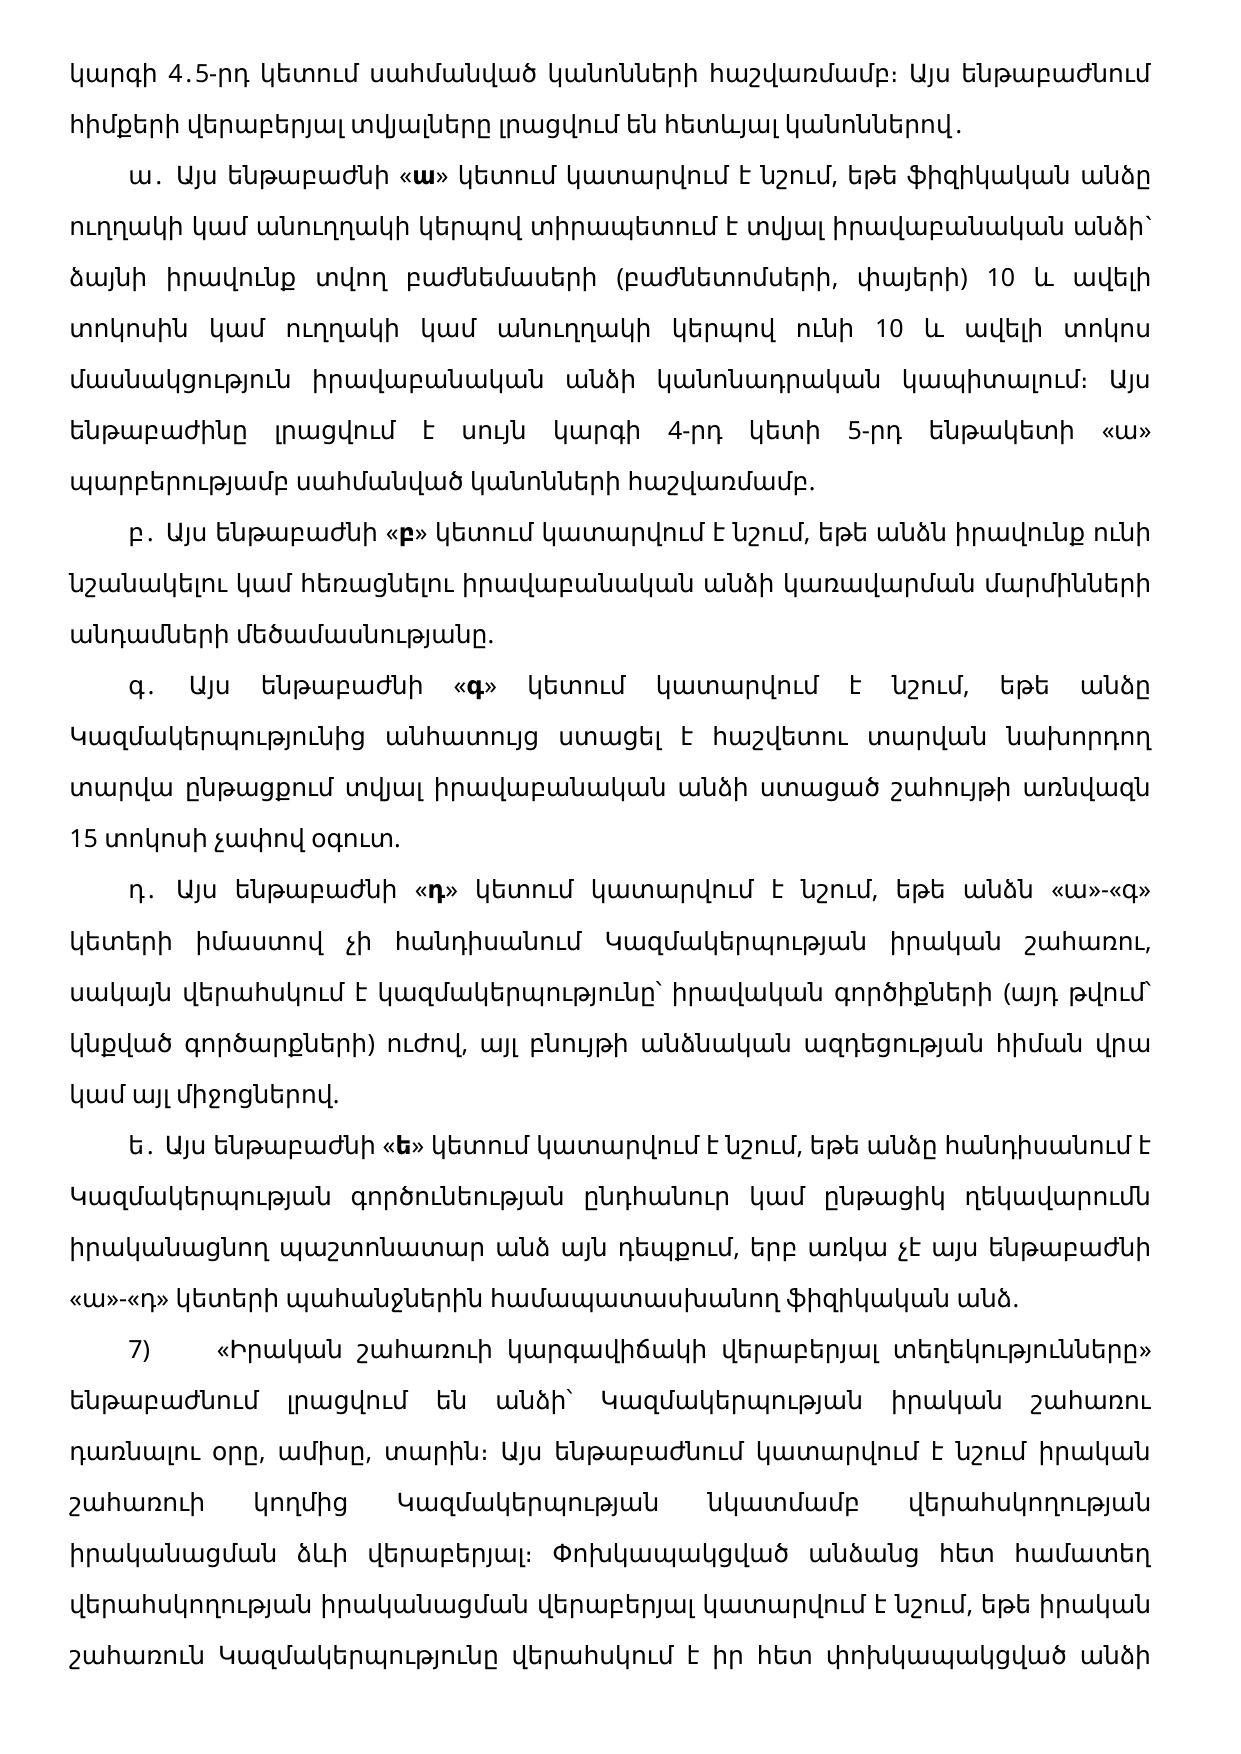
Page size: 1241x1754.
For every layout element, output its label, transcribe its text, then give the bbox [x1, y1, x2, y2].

text ա․ Այս ենթաբաժնի «ա» կետում կատարվում է նշում, եթե ֆիզիկական անձը ուղղակի կամ անուղղակի կերպով տիրապետում է տվյալ իրավաբանական անձի` ձայնի իրավունք տվող բաժնեմասերի (բաժնետոմսերի, փայերի) 10 և ավելի տոկոսին կամ ուղղակի կամ անուղղակի կերպով ունի 10 և ավելի տոկոս մասնակցություն իրավաբանական անձի կանոնադրական կապիտալում։ Այս ենթաբաժինը լրացվում է սույն կարգի 4-րդ կետի 5-րդ ենթակետի «ա» պարբերությամբ սահմանված կանոնների հաշվառմամբ. [69, 158, 1152, 498]
text դ․ Այս ենթաբաժնի «դ» կետում կատարվում է նշում, եթե անձն «ա»-«գ» կետերի իմաստով չի հանդիսանում Կազմակերպության իրական շահառու, սակայն վերահսկում է կազմակերպությունը՝ իրավական գործիքների (այդ թվում՝ կնքված գործարքների) ուժով, այլ բնույթի անձնական ազդեցության հիման վրա կամ այլ միջոցներով. [69, 872, 1152, 1110]
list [69, 1332, 1152, 1672]
text գ․ Այս ենթաբաժնի «գ» կետում կատարվում է նշում, եթե անձը Կազմակերպությունից անհատույց ստացել է հաշվետու տարվան նախորդող տարվա ընթացքում տվյալ իրավաբանական անձի ստացած շահույթի առնվազն 15 տոկոսի չափով օգուտ. [69, 668, 1152, 855]
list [69, 56, 1152, 141]
text բ․ Այս ենթաբաժնի «բ» կետում կատարվում է նշում, եթե անձն իրավունք ունի նշանակելու կամ հեռացնելու իրավաբանական անձի կառավարման մարմինների անդամների մեծամասնությանը. [69, 515, 1152, 651]
text ե․ Այս ենթաբաժնի «ե» կետում կատարվում է նշում, եթե անձը հանդիսանում է Կազմակերպության գործունեության ընդհանուր կամ ընթացիկ ղեկավարումն իրականացնող պաշտոնատար անձ այն դեպքում, երբ առկա չէ այս ենթաբաժնի «ա»-«դ» կետերի պահանջներին համապատասխանող ֆիզիկական անձ. [69, 1127, 1152, 1314]
